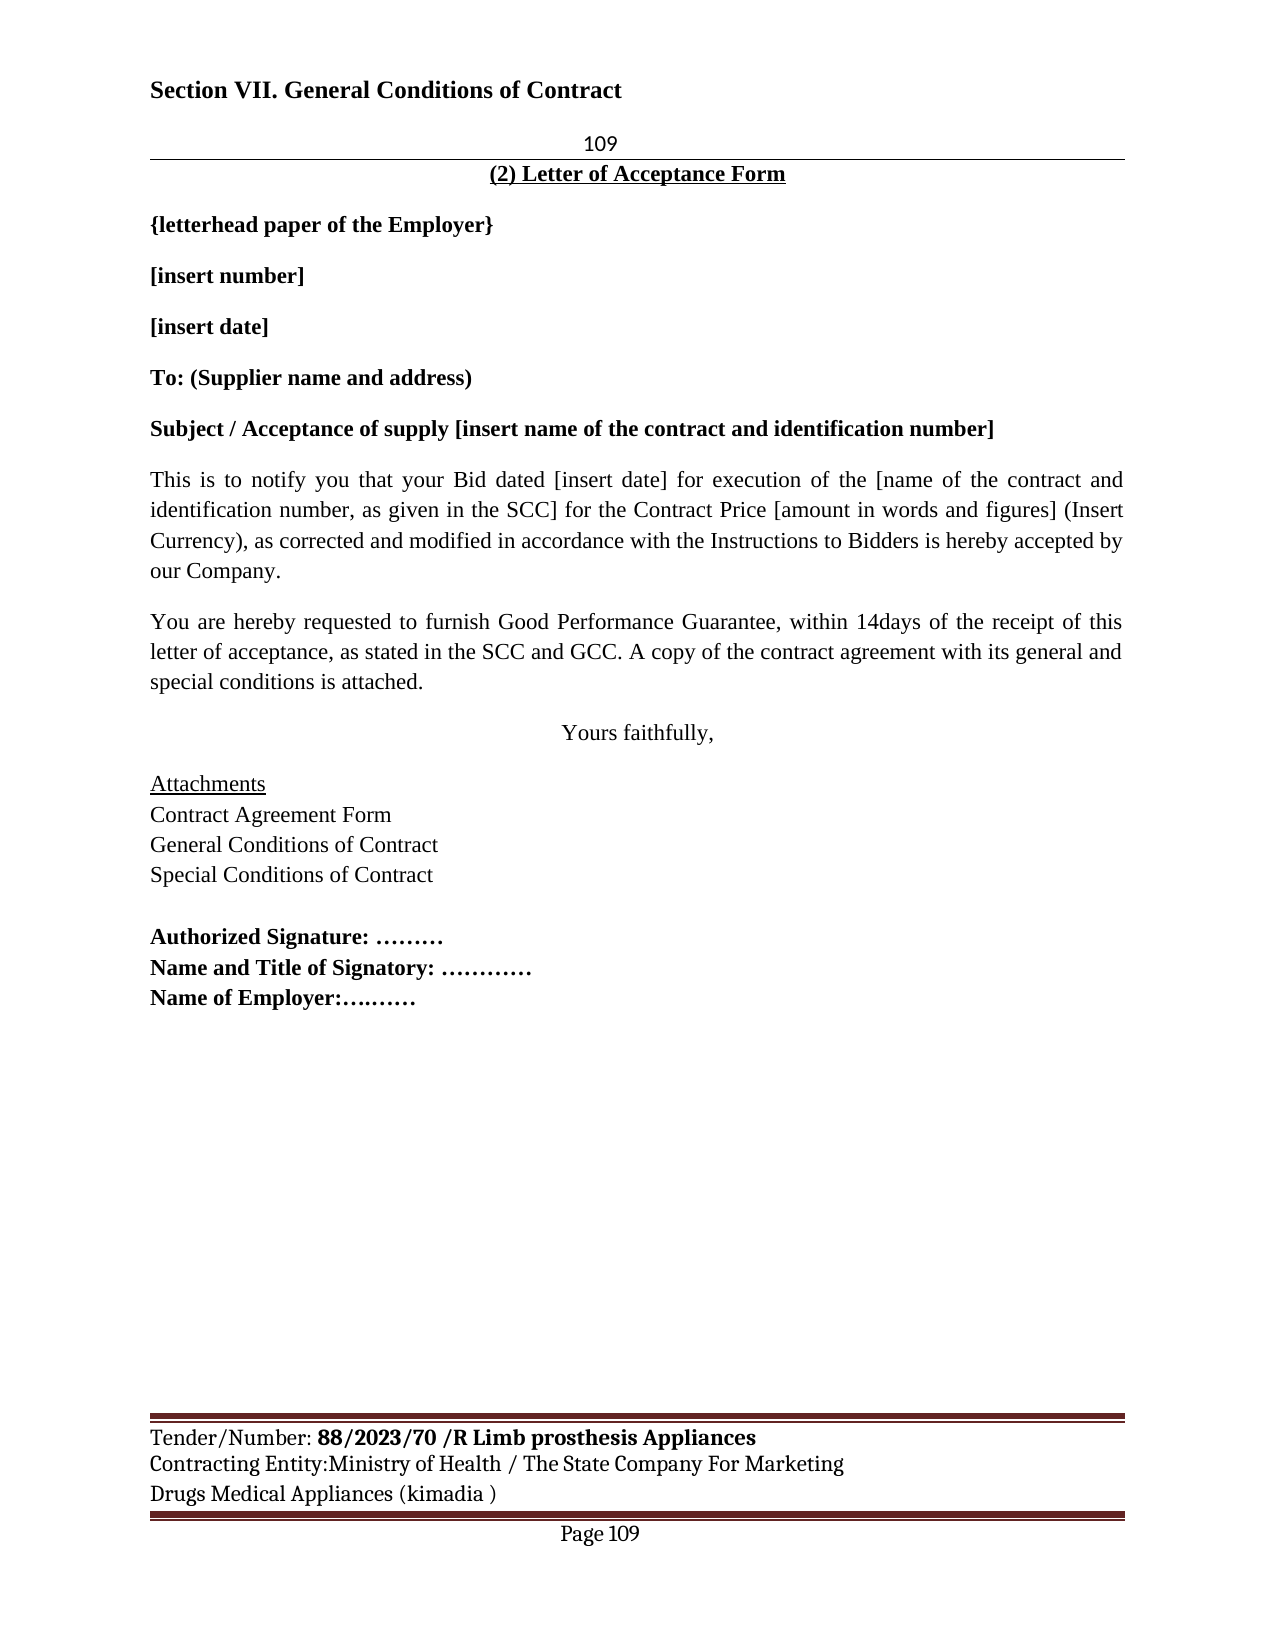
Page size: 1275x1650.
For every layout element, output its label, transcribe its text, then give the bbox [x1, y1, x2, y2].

text [insert date] [150, 313, 1125, 339]
text Yours faithfully, [150, 719, 1125, 746]
text General Conditions of Contract [150, 831, 1125, 857]
text Subject / Acceptance of supply [insert name of the contract and identification number] [150, 415, 1125, 442]
text This is to notify you that your Bid dated [insert date] for execution of the [name of the contract and identification number, as given in the SCC] for the Contract Price [amount in words and figures] (Insert Currency), as corrected and modified in accordance with the Instructions to Bidders is hereby accepted by our Company. [150, 466, 1125, 583]
text [insert number] [150, 262, 1125, 288]
text {letterhead paper of the Employer} [150, 211, 1125, 237]
text Attachments [150, 770, 1125, 797]
text To: (Supplier name and address) [150, 364, 1125, 391]
text Special Conditions of Contract [150, 861, 1125, 887]
text Name and Title of Signatory: ………… [150, 954, 1125, 980]
text Contract Agreement Form [150, 801, 1125, 827]
text Name of Employer:….…… [150, 984, 1125, 1010]
text You are hereby requested to furnish Good Performance Guarantee, within 14days of the receipt of this letter of acceptance, as stated in the SCC and GCC. A copy of the contract agreement with its general and special conditions is attached. [150, 608, 1125, 695]
text (2) Letter of Acceptance Form [150, 160, 1125, 186]
text Authorized Signature: ……… [150, 923, 1125, 950]
